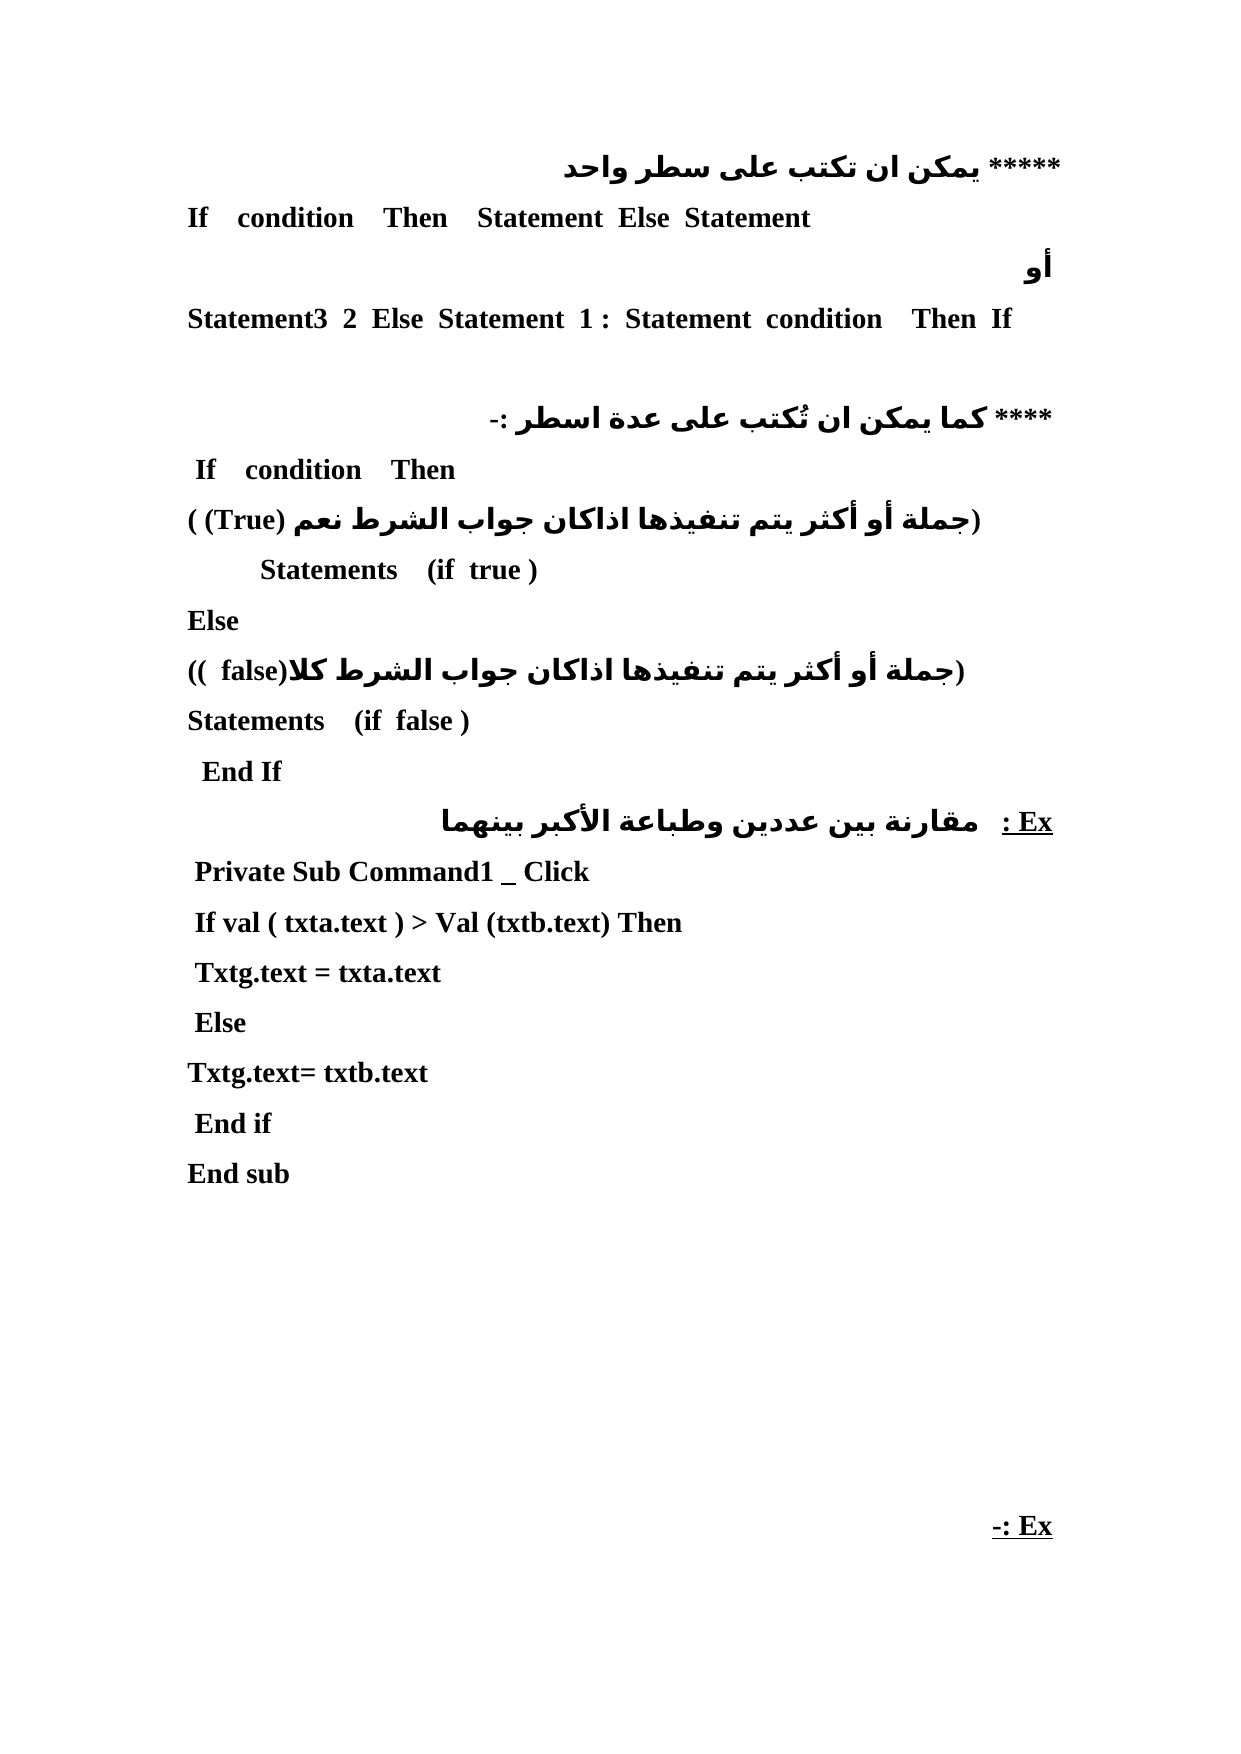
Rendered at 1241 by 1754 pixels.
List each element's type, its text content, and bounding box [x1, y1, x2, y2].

text أو [187, 251, 1053, 284]
text End sub [187, 1156, 1053, 1190]
text (جملة أو أكثر يتم تنفيذها اذاكان جواب الشرط كلا(false )) Statements (if false ) [187, 653, 1053, 737]
text (جملة أو أكثر يتم تنفيذها اذاكان جواب الشرط نعم (True) ) Statements (if true ) [187, 502, 1053, 586]
text Private Sub Command1 _ Click [187, 854, 1053, 888]
text If condition Then [187, 452, 1053, 485]
text Else [187, 603, 1053, 636]
text Txtg.text = txta.text [187, 955, 1053, 988]
text Statement3 2 Else Statement 1 : Statement condition Then If [187, 301, 1015, 334]
text Ex : مقارنة بين عددين وطباعة الأكبر بينهما [187, 804, 1053, 838]
text Else [187, 1005, 1053, 1039]
text **** كما يمكن ان تُكتب على عدة اسطر :- [187, 402, 1053, 435]
text ***** يمكن ان تكتب على سطر واحد [187, 150, 1061, 183]
text End If [187, 754, 1053, 787]
text Ex :- [187, 1508, 1053, 1542]
text Txtg.text= txtb.text [187, 1056, 1053, 1089]
text End if [187, 1106, 1053, 1139]
text If condition Then Statement Else Statement [187, 200, 1053, 234]
text If val ( txta.text ) > Val (txtb.text) Then [187, 905, 1053, 938]
